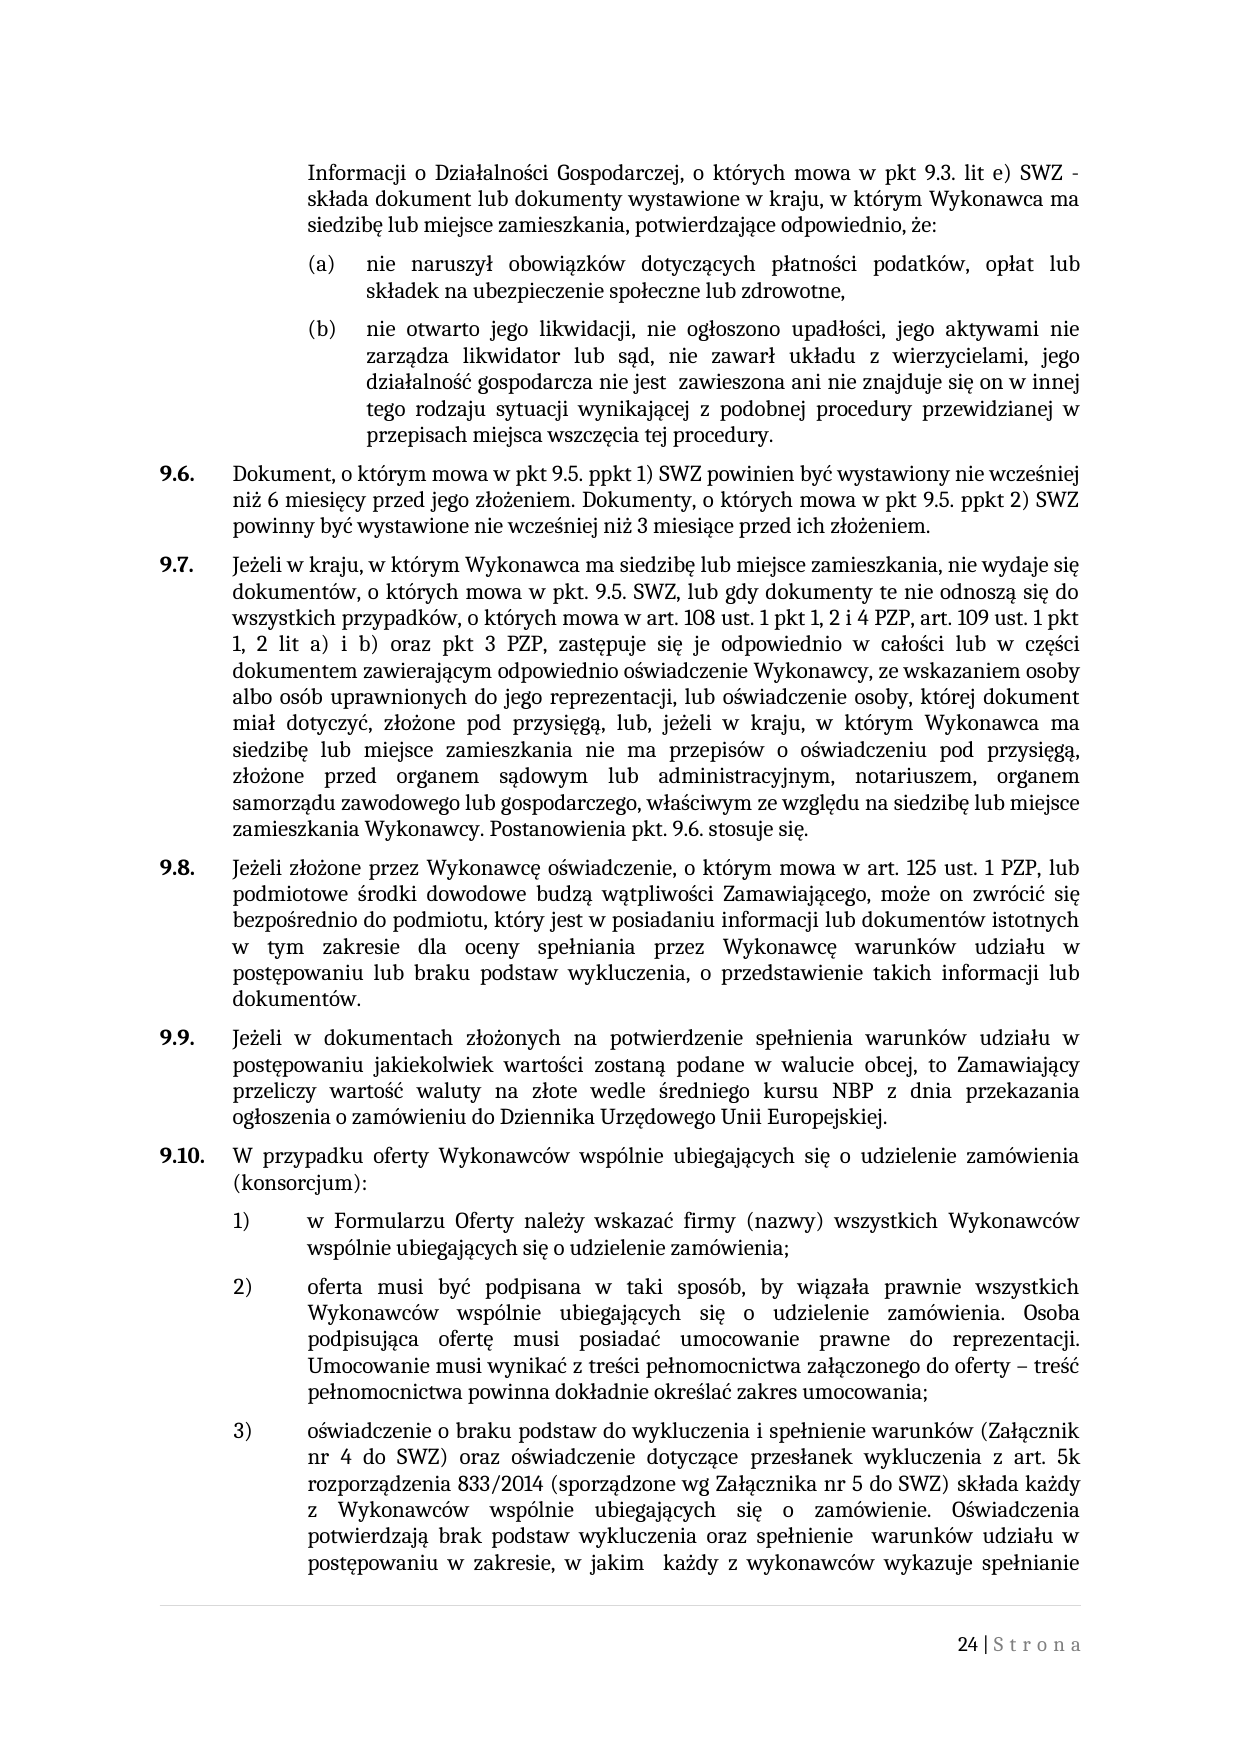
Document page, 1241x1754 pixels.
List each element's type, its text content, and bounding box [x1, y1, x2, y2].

text 9.8. Jeżeli złożone przez Wykonawcę oświadczenie, o którym mowa w art. 125 ust. 1 PZP, lub podmiotowe środki dowodowe budzą wątpliwości Zamawiającego, może on zwrócić się bezpośrednio do podmiotu, który jest w posiadaniu informacji lub dokumentów istotnych w tym zakresie dla oceny spełniania przez Wykonawcę warunków udziału w postępowaniu lub braku podstaw wykluczenia, o przedstawienie takich informacji lub dokumentów. [159, 854, 1081, 1013]
text 9.9. Jeżeli w dokumentach złożonych na potwierdzenie spełnienia warunków udziału w postępowaniu jakiekolwiek wartości zostaną podane w walucie obcej, to Zamawiający przeliczy wartość waluty na złote wedle średniego kursu NBP z dnia przekazania ogłoszenia o zamówieniu do Dziennika Urzędowego Unii Europejskiej. [159, 1025, 1081, 1131]
text 9.7. Jeżeli w kraju, w którym Wykonawca ma siedzibę lub miejsce zamieszkania, nie wydaje się dokumentów, o których mowa w pkt. 9.5. SWZ, lub gdy dokumenty te nie odnoszą się do wszystkich przypadków, o których mowa w art. 108 ust. 1 pkt 1, 2 i 4 PZP, art. 109 ust. 1 pkt 1, 2 lit a) i b) oraz pkt 3 PZP, zastępuje się je odpowiednio w całości lub w części dokumentem zawierającym odpowiednio oświadczenie Wykonawcy, ze wskazaniem osoby albo osób uprawnionych do jego reprezentacji, lub oświadczenie osoby, której dokument miał dotyczyć, złożone pod przysięgą, lub, jeżeli w kraju, w którym Wykonawca ma siedzibę lub miejsce zamieszkania nie ma przepisów o oświadczeniu pod przysięgą, złożone przed organem sądowym lub administracyjnym, notariuszem, organem samorządu zawodowego lub gospodarczego, właściwym ze względu na siedzibę lub miejsce zamieszkania Wykonawcy. Postanowienia pkt. 9.6. stosuje się. [159, 552, 1081, 842]
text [233, 1418, 1081, 1576]
text 2) oferta musi być podpisana w taki sposób, by wiązała prawnie wszystkich Wykonawców wspólnie ubiegających się o udzielenie zamówienia. Osoba podpisująca ofertę musi posiadać umocowanie prawne do reprezentacji. Umocowanie musi wynikać z treści pełnomocnictwa załączonego do oferty – treść pełnomocnictwa powinna dokładnie określać zakres umocowania; [233, 1273, 1081, 1405]
text (b) nie otwarto jego likwidacji, nie ogłoszono upadłości, jego aktywami nie zarządza likwidator lub sąd, nie zawarł układu z wierzycielami, jego działalność gospodarcza nie jest zawieszona ani nie znajduje się on w innej tego rodzaju sytuacji wynikającej z podobnej procedury przewidzianej w przepisach miejsca wszczęcia tej procedury. [307, 316, 1081, 448]
text 9.10. W przypadku oferty Wykonawców wspólnie ubiegających się o udzielenie zamówienia (konsorcjum): [159, 1143, 1081, 1196]
text (a) nie naruszył obowiązków dotyczących płatności podatków, opłat lub składek na ubezpieczenie społeczne lub zdrowotne, [307, 251, 1081, 304]
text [233, 159, 1081, 238]
text 9.6. Dokument, o którym mowa w pkt 9.5. ppkt 1) SWZ powinien być wystawiony nie wcześniej niż 6 miesięcy przed jego złożeniem. Dokumenty, o których mowa w pkt 9.5. ppkt 2) SWZ powinny być wystawione nie wcześniej niż 3 miesiące przed ich złożeniem. [159, 461, 1081, 539]
text 1) w Formularzu Oferty należy wskazać firmy (nazwy) wszystkich Wykonawców wspólnie ubiegających się o udzielenie zamówienia; [233, 1208, 1081, 1261]
